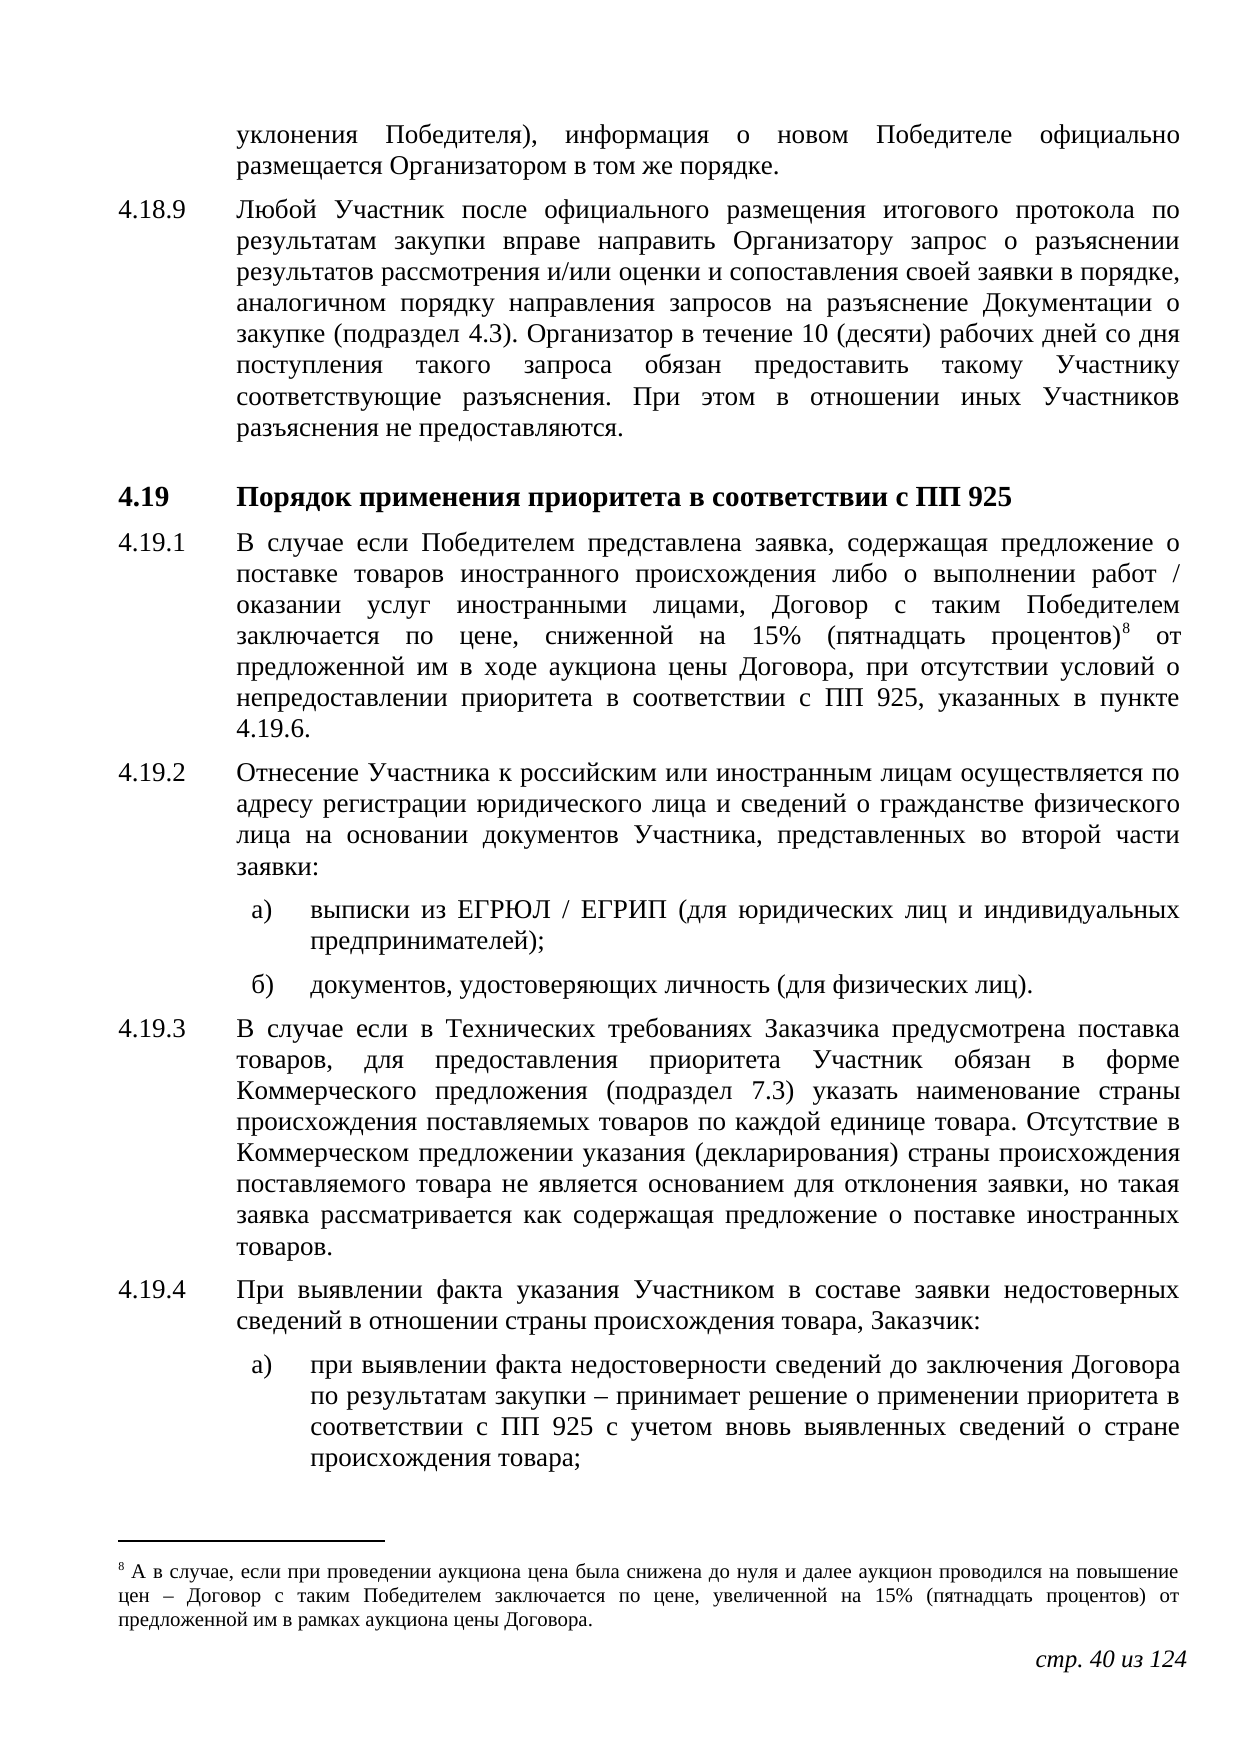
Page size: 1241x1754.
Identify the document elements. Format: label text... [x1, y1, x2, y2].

subtitle Порядок применения приоритета в соответствии с ПП 925 [118, 479, 1181, 513]
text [118, 118, 1181, 180]
text Любой Участник после официального размещения итогового протокола по результатам закупки вправе направить Организатору запрос о разъяснении результатов рассмотрения и/или оценки и сопоставления своей заявки в порядке, аналогичном порядку направления запросов на разъяснение Документации о закупке (подраздел 4.3). Организатор в течение 10 (десяти) рабочих дней со дня поступления такого запроса обязан предоставить такому Участнику соответствующие разъяснения. При этом в отношении иных Участников разъяснения не предоставляются. [118, 193, 1181, 442]
text В случае если в Технических требованиях Заказчика предусмотрена поставка товаров, для предоставления приоритета Участник обязан в форме Коммерческого предложения (подраздел 7.3) указать наименование страны происхождения поставляемых товаров по каждой единице товара. Отсутствие в Коммерческом предложении указания (декларирования) страны происхождения поставляемого товара не является основанием для отклонения заявки, но такая заявка рассматривается как содержащая предложение о поставке иностранных товаров. [118, 1012, 1181, 1261]
text документов, удостоверяющих личность (для физических лиц). [251, 968, 1181, 999]
text при выявлении факта недостоверности сведений до заключения Договора по результатам закупки – принимает решение о применении приоритета в соответствии с ПП 925 с учетом вновь выявленных сведений о стране происхождения товара; [251, 1348, 1181, 1473]
text При выявлении факта указания Участником в составе заявки недостоверных сведений в отношении страны происхождения товара, Заказчик: [118, 1273, 1181, 1336]
text Отнесение Участника к российским или иностранным лицам осуществляется по адресу регистрации юридического лица и сведений о гражданстве физического лица на основании документов Участника, представленных во второй части заявки: [118, 756, 1181, 881]
text выписки из ЕГРЮЛ / ЕГРИП (для юридических лиц и индивидуальных предпринимателей); [251, 893, 1181, 956]
text В случае если Победителем представлена заявка, содержащая предложение о поставке товаров иностранного происхождения либо о выполнении работ / оказании услуг иностранными лицами, Договор с таким Победителем заключается по цене, сниженной на 15% (пятнадцать процентов) от предложенной им в ходе аукциона цены Договора, при отсутствии условий о непредоставлении приоритета в соответствии с ПП 925, указанных в пункте 4.19.6. [118, 526, 1181, 744]
